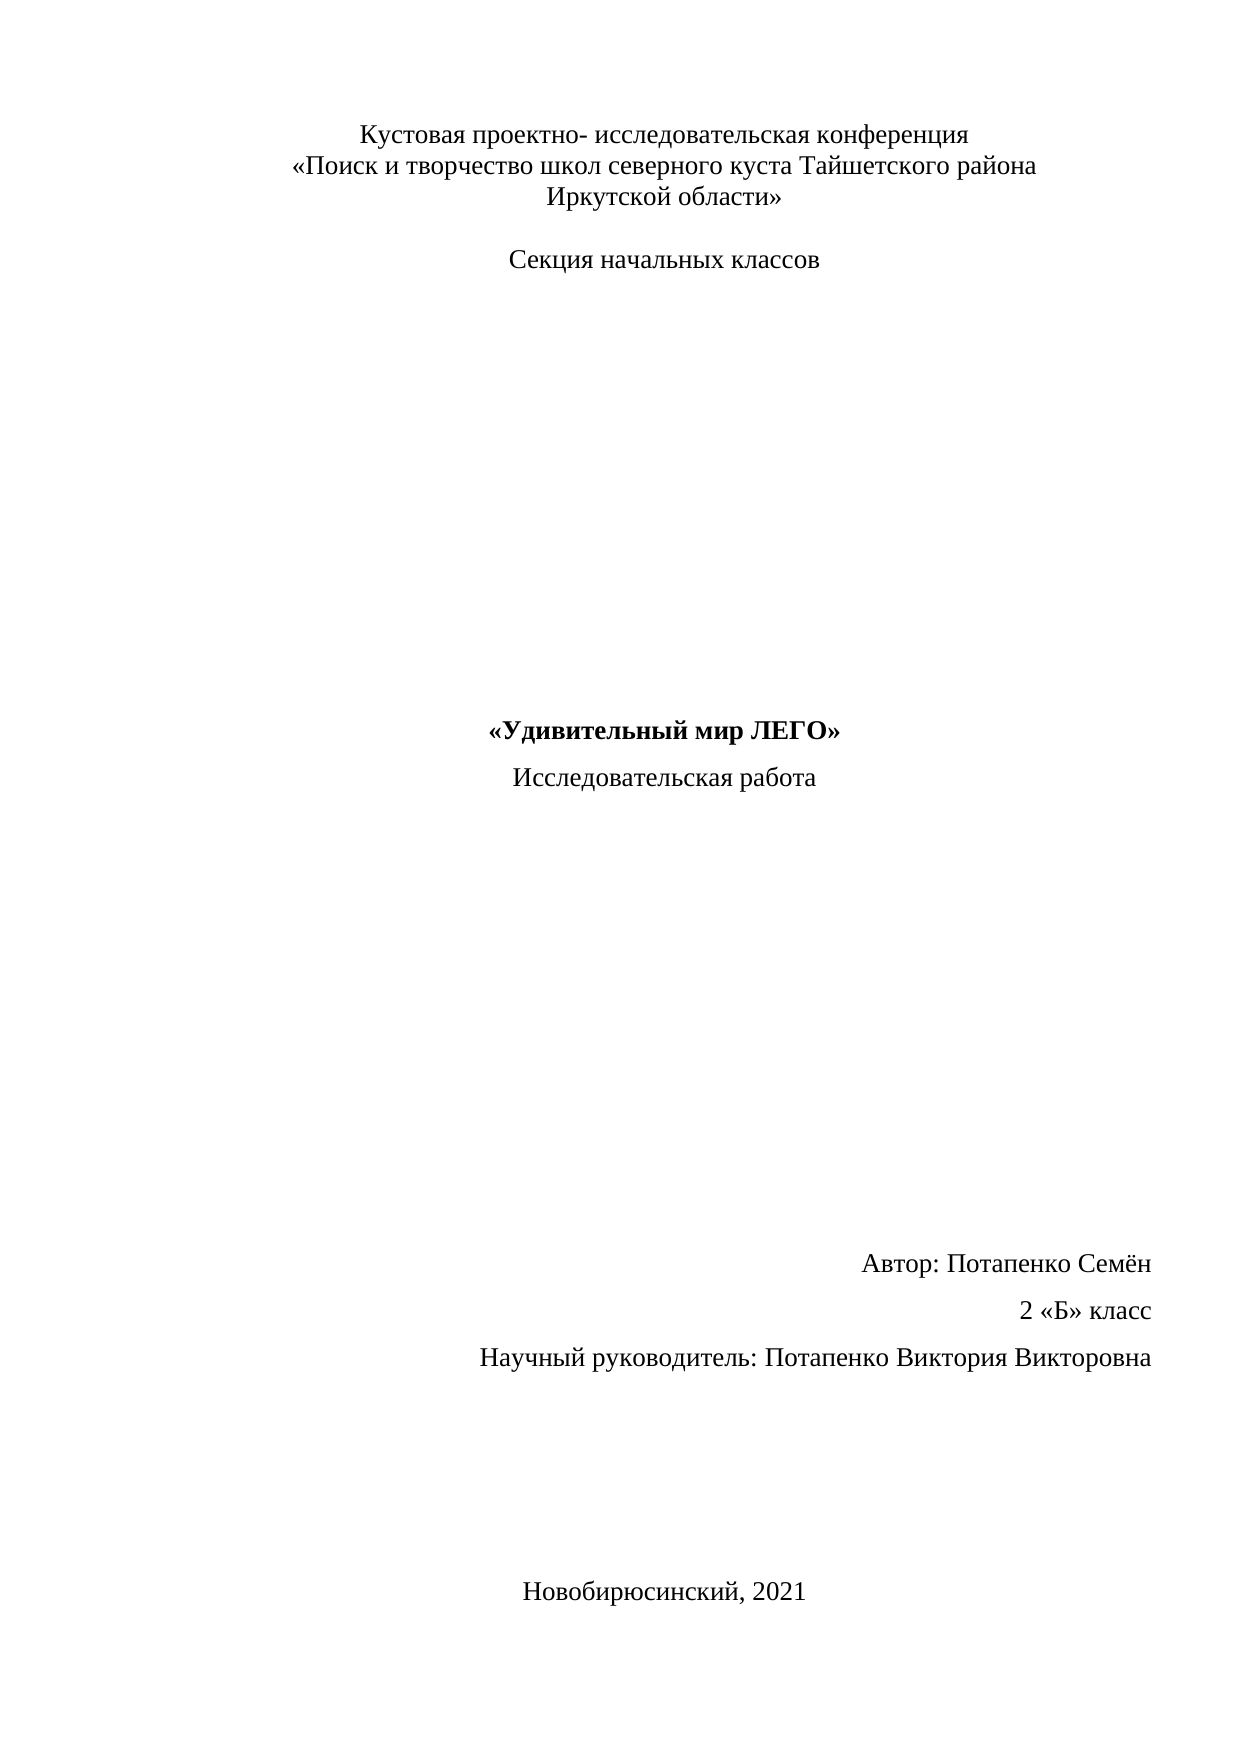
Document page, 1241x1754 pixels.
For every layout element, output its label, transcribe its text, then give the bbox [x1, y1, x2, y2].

text 2 «Б» класс [177, 1294, 1152, 1326]
text Кустовая проектно- исследовательская конференция [177, 118, 1152, 149]
text «Удивительный мир ЛЕГО» [177, 714, 1152, 745]
text Секция начальных классов [177, 243, 1152, 274]
text «Поиск и творчество школ северного куста Тайшетского района Иркутской области» [177, 149, 1152, 212]
text Новобирюсинский, 2021 [177, 1575, 1152, 1606]
text Исследовательская работа [177, 761, 1152, 792]
text Научный руководитель: Потапенко Виктория Викторовна [177, 1341, 1152, 1372]
text Автор: Потапенко Семён [177, 1248, 1152, 1279]
